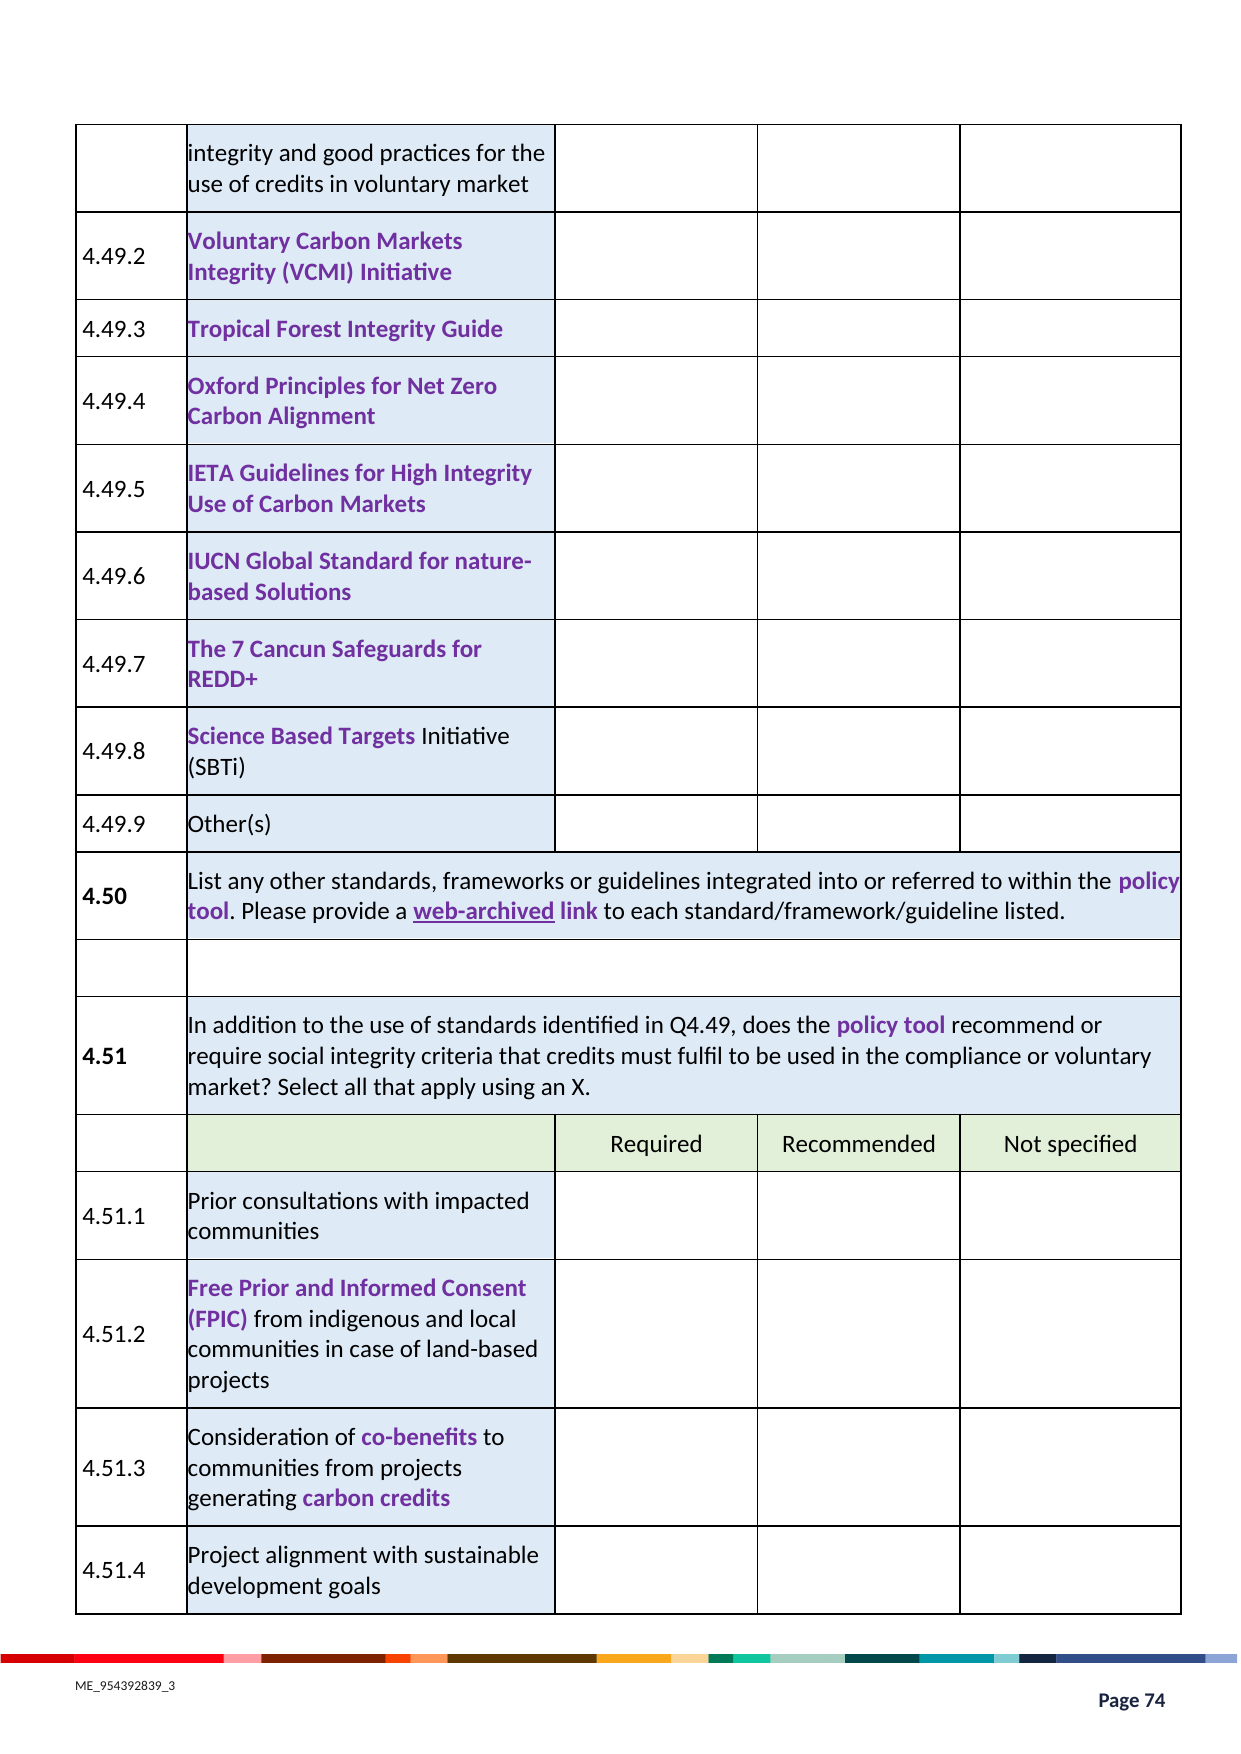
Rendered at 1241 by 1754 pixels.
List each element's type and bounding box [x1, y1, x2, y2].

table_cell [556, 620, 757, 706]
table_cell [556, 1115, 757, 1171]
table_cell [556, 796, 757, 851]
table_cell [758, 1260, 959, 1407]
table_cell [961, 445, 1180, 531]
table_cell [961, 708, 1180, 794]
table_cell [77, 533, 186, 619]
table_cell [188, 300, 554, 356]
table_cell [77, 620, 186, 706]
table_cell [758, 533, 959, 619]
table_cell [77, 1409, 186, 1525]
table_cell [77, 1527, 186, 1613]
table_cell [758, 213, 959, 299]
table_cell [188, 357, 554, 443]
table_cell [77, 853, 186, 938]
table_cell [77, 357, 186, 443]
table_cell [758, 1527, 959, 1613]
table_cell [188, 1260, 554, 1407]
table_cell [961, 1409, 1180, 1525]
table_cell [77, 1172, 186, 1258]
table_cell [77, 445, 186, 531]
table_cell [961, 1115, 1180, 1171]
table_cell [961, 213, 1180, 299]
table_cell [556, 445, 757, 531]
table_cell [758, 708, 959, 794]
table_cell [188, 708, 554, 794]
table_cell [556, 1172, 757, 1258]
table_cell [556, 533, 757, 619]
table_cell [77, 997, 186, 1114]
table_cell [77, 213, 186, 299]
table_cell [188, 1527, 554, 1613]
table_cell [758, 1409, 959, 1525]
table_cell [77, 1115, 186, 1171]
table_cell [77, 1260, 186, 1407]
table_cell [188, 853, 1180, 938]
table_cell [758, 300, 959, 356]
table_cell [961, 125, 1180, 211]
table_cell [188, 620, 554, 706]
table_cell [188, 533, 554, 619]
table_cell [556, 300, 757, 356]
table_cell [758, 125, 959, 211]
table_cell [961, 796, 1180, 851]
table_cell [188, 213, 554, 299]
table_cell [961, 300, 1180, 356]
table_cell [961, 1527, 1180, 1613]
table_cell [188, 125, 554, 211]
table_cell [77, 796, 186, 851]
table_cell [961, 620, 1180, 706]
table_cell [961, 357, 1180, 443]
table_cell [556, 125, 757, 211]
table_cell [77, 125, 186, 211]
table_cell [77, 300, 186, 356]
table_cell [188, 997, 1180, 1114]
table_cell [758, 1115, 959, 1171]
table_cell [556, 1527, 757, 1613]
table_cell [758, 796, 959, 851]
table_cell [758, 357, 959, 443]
picture [0, 1654, 1236, 1663]
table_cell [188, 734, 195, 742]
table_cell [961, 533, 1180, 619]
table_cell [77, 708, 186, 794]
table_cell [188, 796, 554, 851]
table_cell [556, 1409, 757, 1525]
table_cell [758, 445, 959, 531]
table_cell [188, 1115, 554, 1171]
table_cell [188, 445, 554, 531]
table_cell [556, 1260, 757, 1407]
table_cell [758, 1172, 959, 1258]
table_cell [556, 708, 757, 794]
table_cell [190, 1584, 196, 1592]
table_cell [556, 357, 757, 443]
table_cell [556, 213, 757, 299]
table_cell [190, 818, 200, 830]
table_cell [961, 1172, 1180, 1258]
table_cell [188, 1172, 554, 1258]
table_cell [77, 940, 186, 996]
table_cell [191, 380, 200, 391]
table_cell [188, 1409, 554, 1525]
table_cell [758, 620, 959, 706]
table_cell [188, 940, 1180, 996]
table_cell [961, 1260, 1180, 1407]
